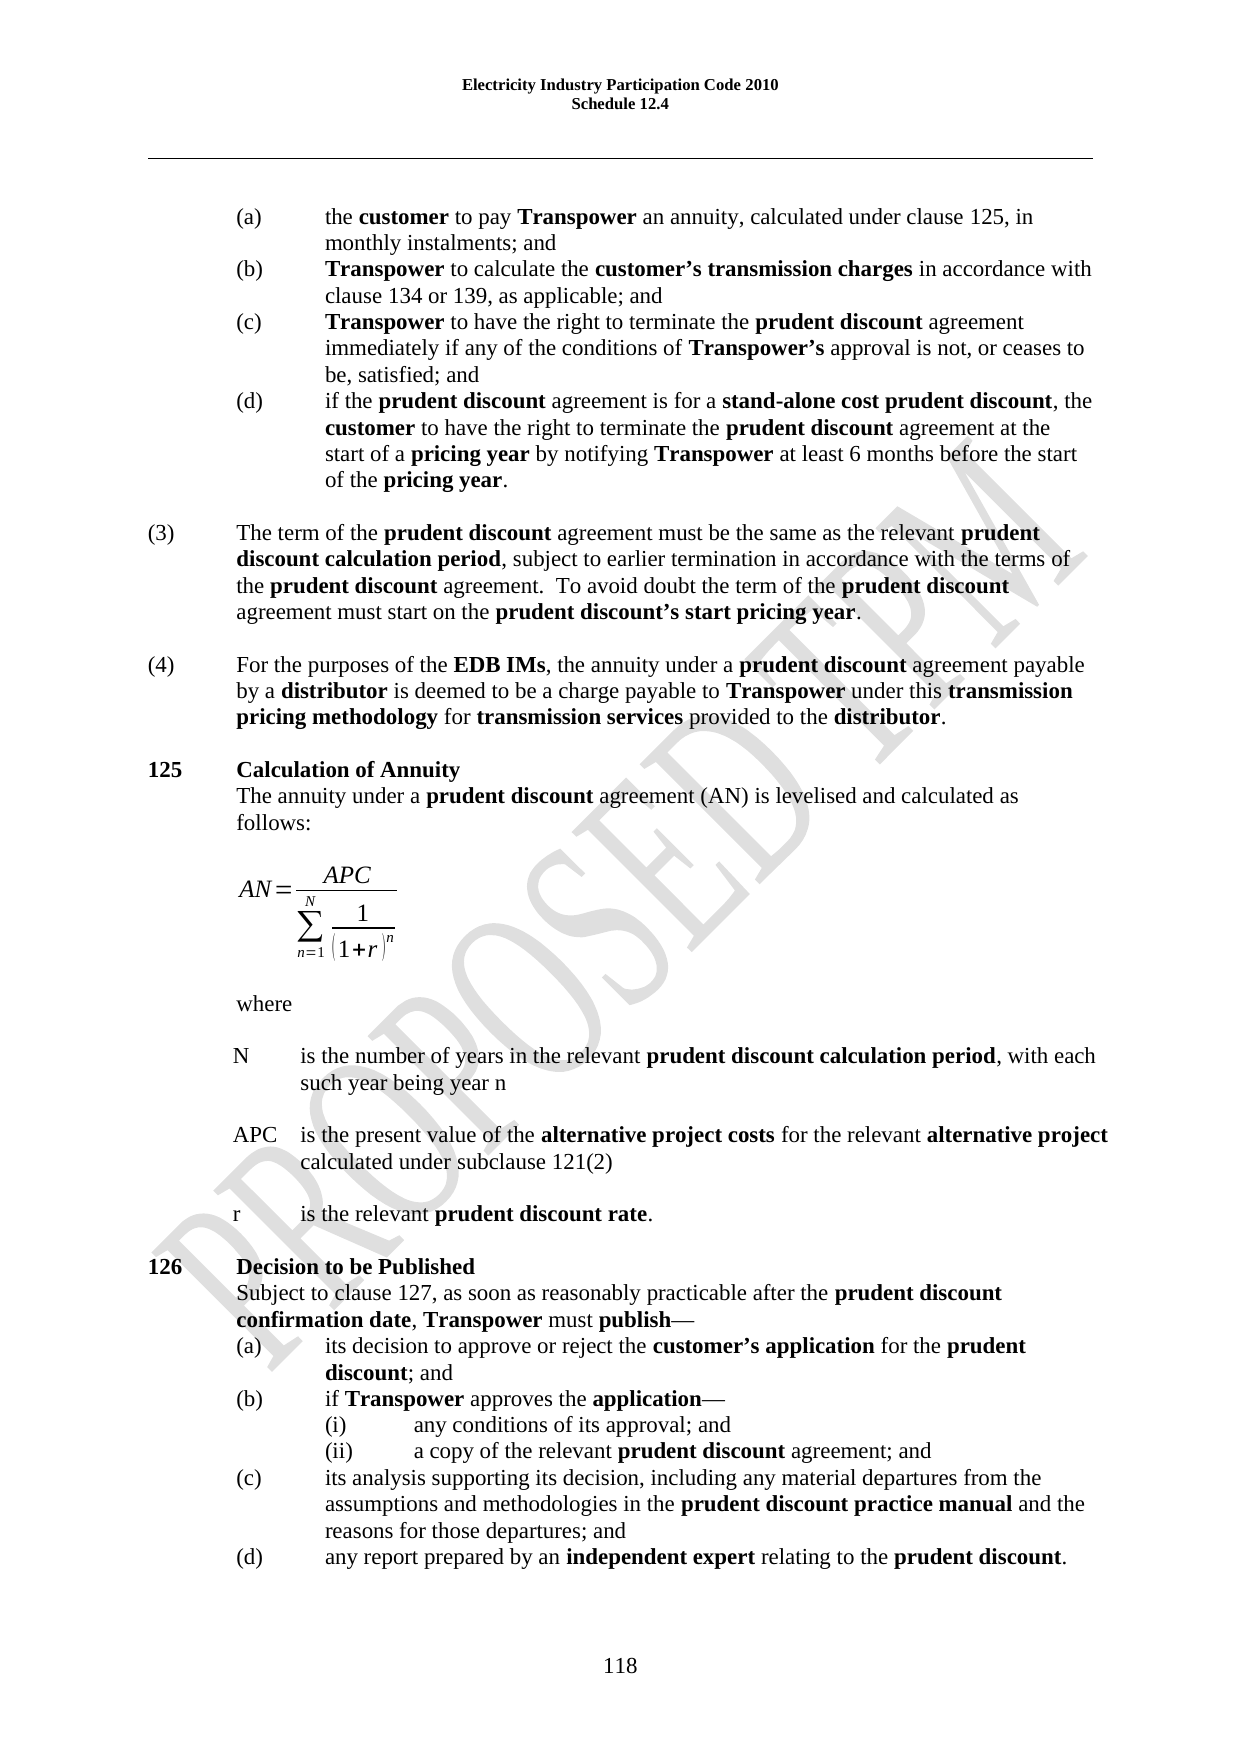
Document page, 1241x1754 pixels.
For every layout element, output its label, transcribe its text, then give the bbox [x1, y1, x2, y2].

subtitle For the purposes of the EDB IMs, the annuity under a prudent discount agreement payable by a distributor is deemed to be a charge payable to Transpower under this transmission pricing methodology for transmission services provided to the distributor. [148, 651, 1093, 730]
subtitle if Transpower approves the application— [236, 1385, 1093, 1411]
subtitle its decision to approve or reject the customer’s application for the prudent discount; and [236, 1332, 1093, 1385]
subtitle Transpower to calculate the customer’s transmission charges in accordance with clause 134 or 139, as applicable; and [236, 255, 1093, 308]
subtitle its analysis supporting its decision, including any material departures from the assumptions and methodologies in the prudent discount practice manual and the reasons for those departures; and [236, 1464, 1093, 1543]
subtitle Calculation of Annuity [148, 756, 1093, 782]
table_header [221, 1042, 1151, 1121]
text where [236, 989, 1093, 1016]
subtitle Transpower to have the right to terminate the prudent discount agreement immediately if any of the conditions of Transpower’s approval is not, or ceases to be, satisfied; and [236, 308, 1093, 387]
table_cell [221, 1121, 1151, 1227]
subtitle The term of the prudent discount agreement must be the same as the relevant prudent discount calculation period, subject to earlier termination in accordance with the terms of the prudent discount agreement. To avoid doubt the term of the prudent discount agreement must start on the prudent discount’s start pricing year. [148, 519, 1093, 624]
text Subject to clause 127, as soon as reasonably practicable after the prudent discount confirmation date, Transpower must publish— [236, 1279, 1093, 1332]
text The annuity under a prudent discount agreement (AN) is levelised and calculated as follows: [236, 782, 1093, 835]
subtitle if the prudent discount agreement is for a stand-alone cost prudent discount, the customer to have the right to terminate the prudent discount agreement at the start of a pricing year by notifying Transpower at least 6 months before the start of the pricing year. [236, 387, 1093, 493]
subtitle the customer to pay Transpower an annuity, calculated under clause 125, in monthly instalments; and [236, 203, 1093, 255]
subtitle any report prepared by an independent expert relating to the prudent discount. [236, 1543, 1093, 1569]
subtitle any conditions of its approval; and [325, 1411, 1093, 1438]
subtitle a copy of the relevant prudent discount agreement; and [325, 1438, 1093, 1464]
subtitle Decision to be Published [148, 1253, 1093, 1279]
